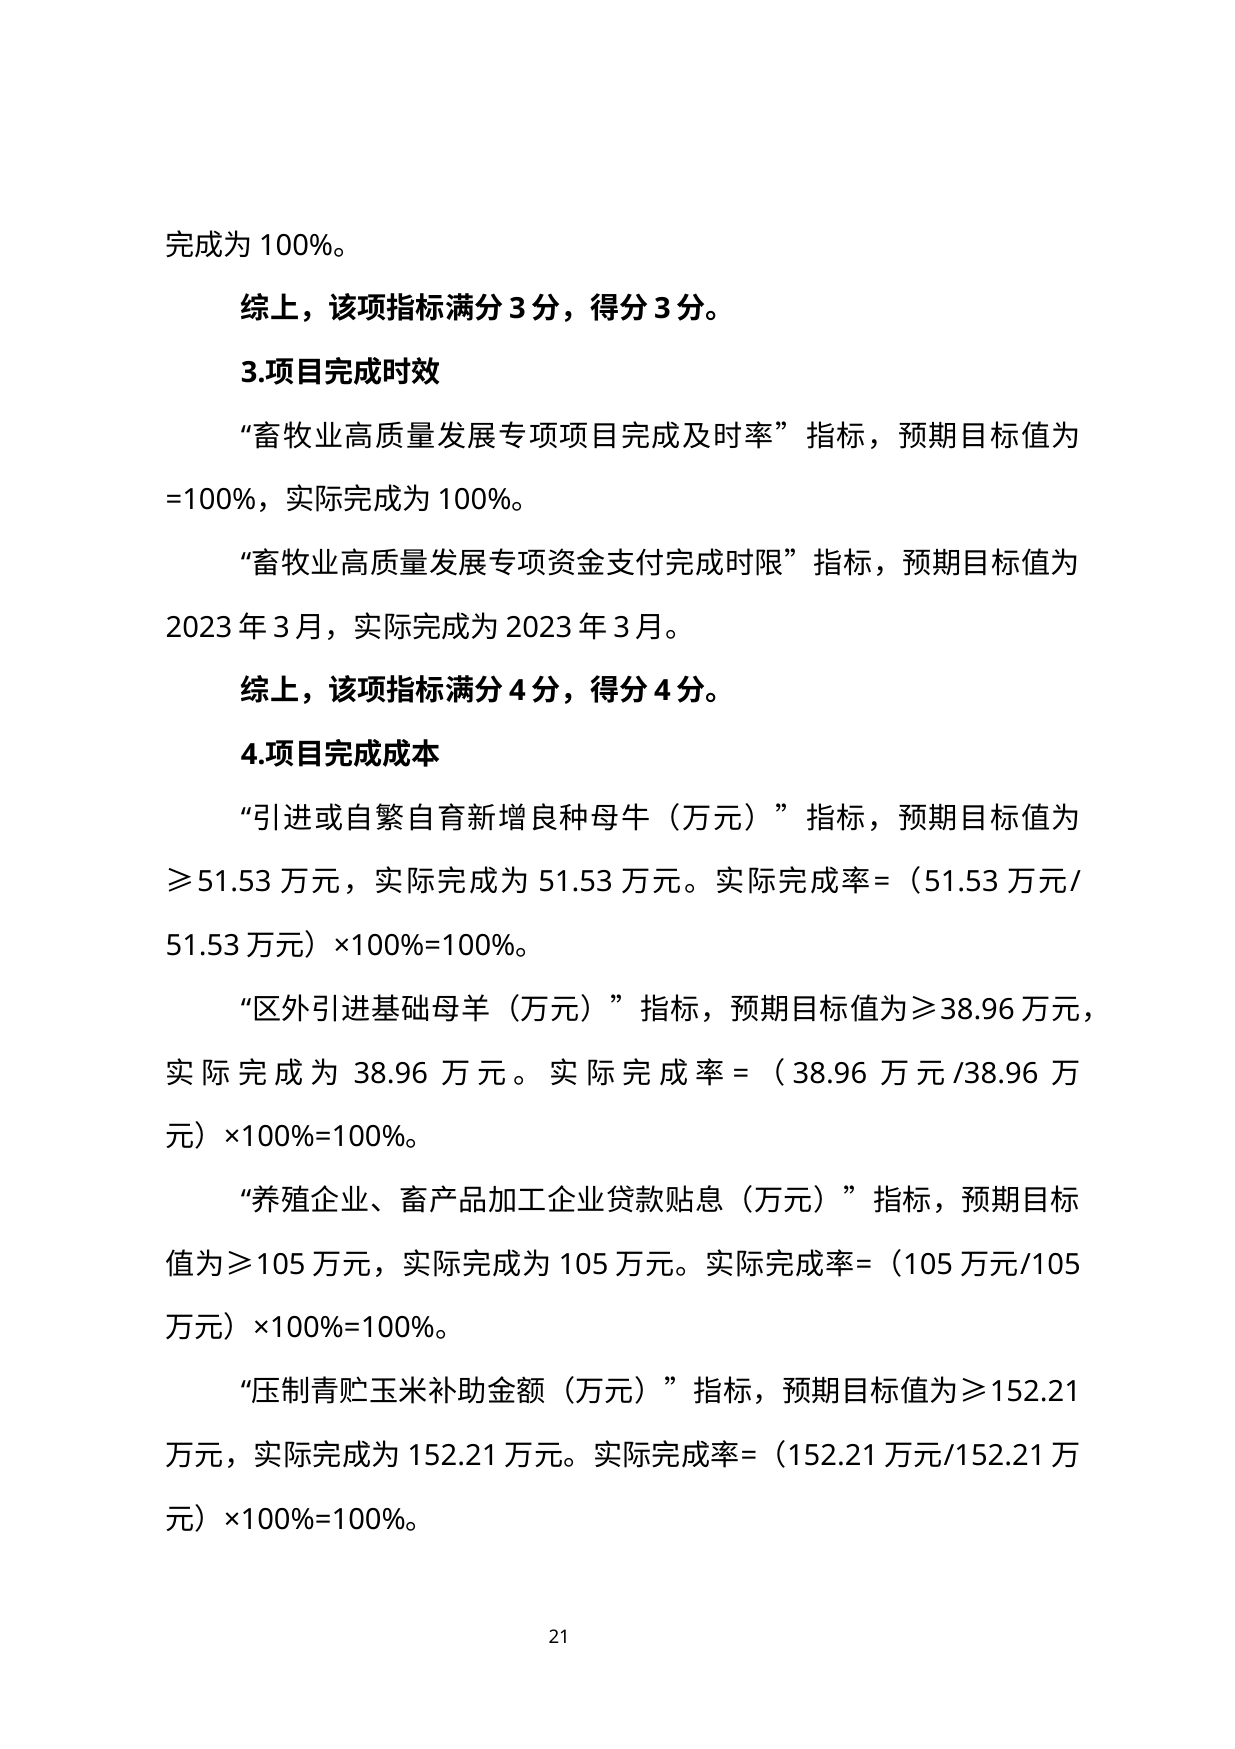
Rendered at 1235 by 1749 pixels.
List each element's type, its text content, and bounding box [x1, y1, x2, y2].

text “畜牧业高质量发展专项项目完成及时率”指标，预期目标值为=100%，实际完成为100%。 [165, 412, 1081, 518]
text “养殖企业、畜产品加工企业贷款贴息（万元）”指标，预期目标值为≥105万元，实际完成为105万元。实际完成率=（105万元/105万元）×100%=100%。 [165, 1177, 1081, 1347]
text 3.项目完成时效 [165, 348, 1081, 391]
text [165, 221, 1081, 264]
text “压制青贮玉米补助金额（万元）”指标，预期目标值为≥152.21万元，实际完成为152.21万元。实际完成率=（152.21万元/152.21万元）×100%=100%。 [165, 1368, 1081, 1538]
text 综上，该项指标满分3分，得分3分。 [165, 285, 1081, 327]
text “引进或自繁自育新增良种母牛（万元）”指标，预期目标值为≥51.53万元，实际完成为51.53万元。实际完成率=（51.53万元/51.53万元）×100%=100%。 [165, 794, 1081, 964]
text 综上，该项指标满分4分，得分4分。 [165, 667, 1081, 709]
text “畜牧业高质量发展专项资金支付完成时限”指标，预期目标值为2023年3月，实际完成为2023年3月。 [165, 539, 1081, 646]
text “区外引进基础母羊（万元）”指标，预期目标值为≥38.96万元，实际完成为38.96万元。实际完成率=（38.96万元/38.96万元）×100%=100%。 [165, 985, 1081, 1155]
text 4.项目完成成本 [165, 731, 1081, 773]
